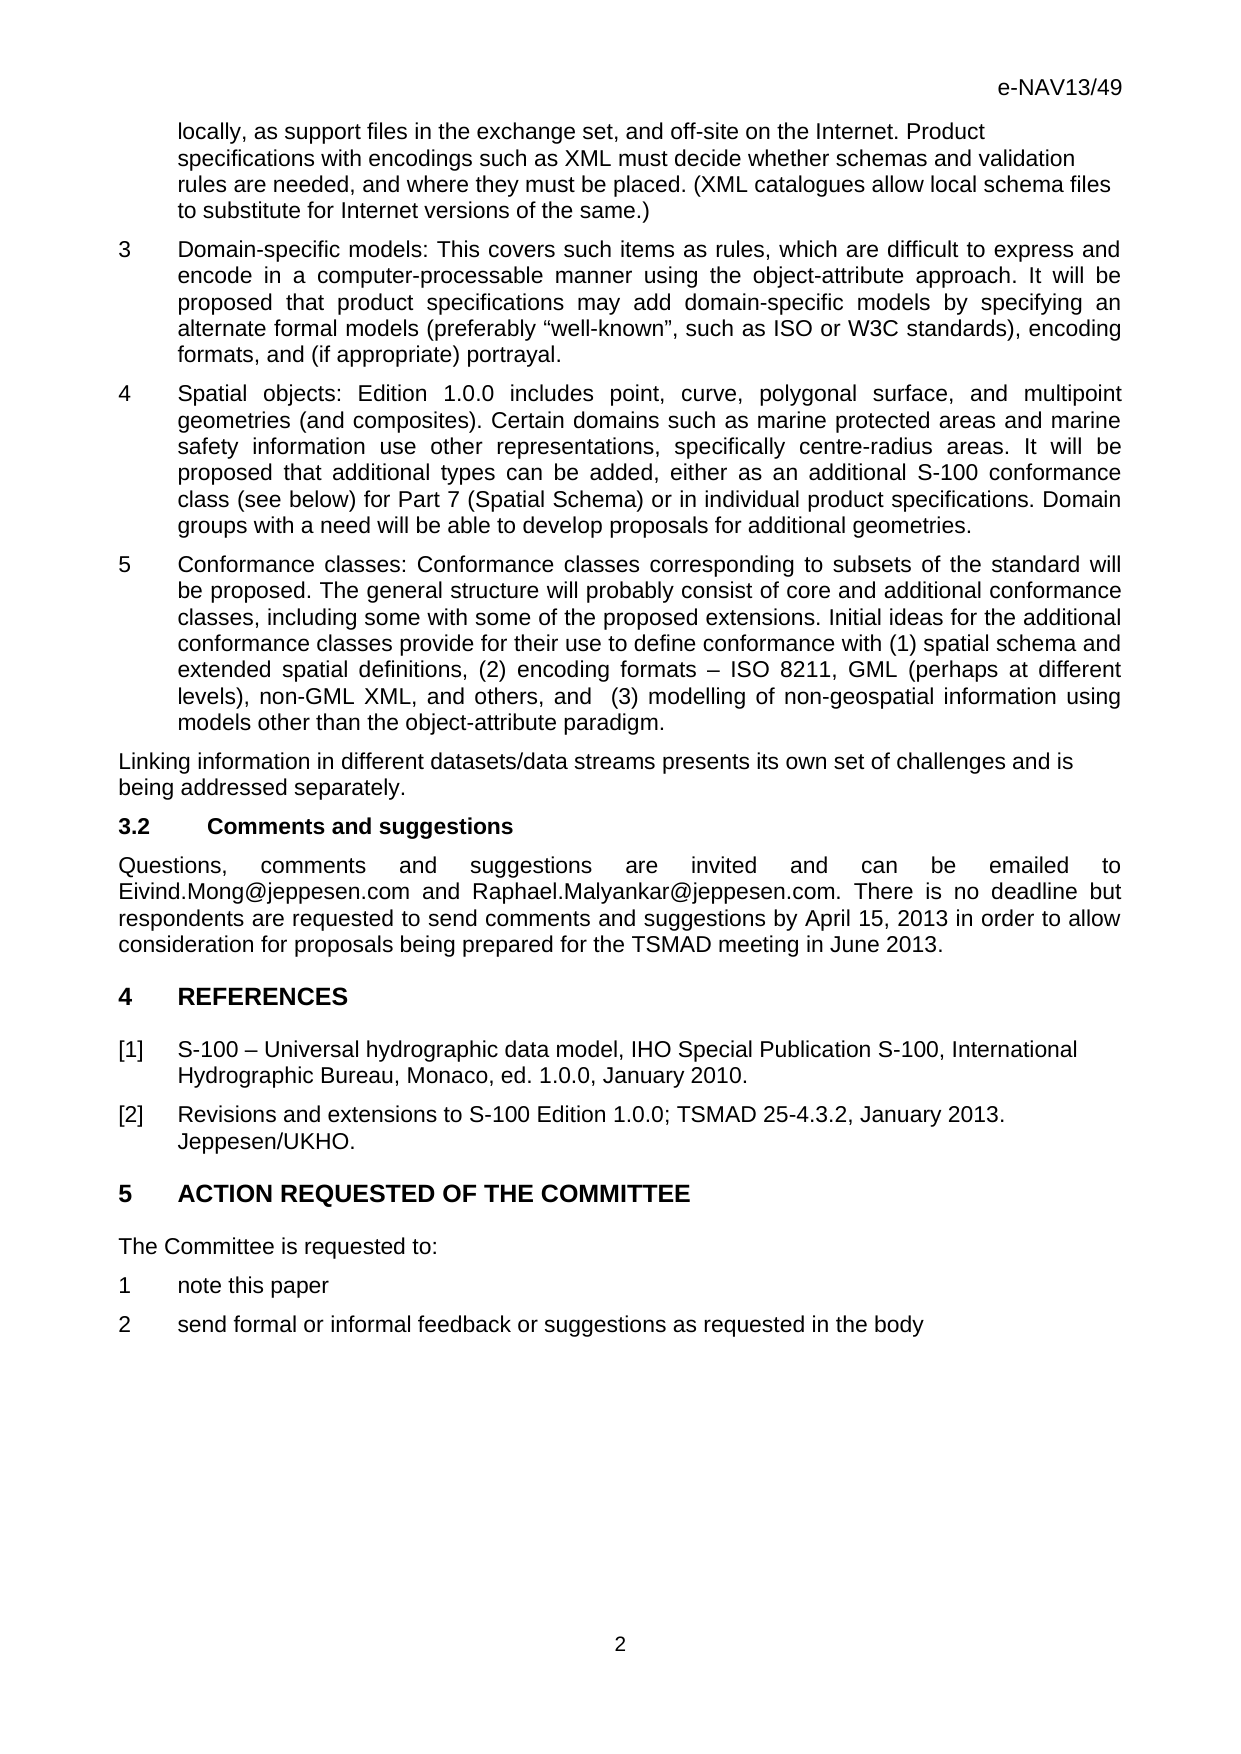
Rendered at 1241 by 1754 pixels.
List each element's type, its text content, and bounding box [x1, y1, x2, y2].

subtitle References [118, 982, 1122, 1011]
text S-100 – Universal hydrographic data model, IHO Special Publication S-100, International Hydrographic Bureau, Monaco, ed. 1.0.0, January 2010. [118, 1036, 1122, 1089]
text Revisions and extensions to S-100 Edition 1.0.0; TSMAD 25-4.3.2, January 2013. Jeppesen/UKHO. [118, 1101, 1122, 1154]
subtitle Comments and suggestions [118, 813, 1122, 839]
list Domain-specific models: This covers such items as rules, which are difficult to express and encode in a computer-processable manner using the object-attribute approach. It will be proposed that product specifications may add domain-specific models by specifying an alternate formal models (preferably “well-known”, such as ISO or W3C standards), encoding formats, and (if appropriate) portrayal. [118, 236, 1122, 368]
list note this paper [118, 1272, 1122, 1298]
text The Committee is requested to: [118, 1233, 1122, 1259]
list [177, 118, 1122, 223]
list Conformance classes: Conformance classes corresponding to subsets of the standard will be proposed. The general structure will probably consist of core and additional conformance classes, including some with some of the proposed extensions. Initial ideas for the additional conformance classes provide for their use to define conformance with (1) spatial schema and extended spatial definitions, (2) encoding formats – ISO 8211, GML (perhaps at different levels), non-GML XML, and others, and (3) modelling of non-geospatial information using models other than the object-attribute paradigm. [118, 551, 1122, 735]
subtitle Action requested of the Committee [118, 1179, 1122, 1208]
list Spatial objects: Edition 1.0.0 includes point, curve, polygonal surface, and multipoint geometries (and composites). Certain domains such as marine protected areas and marine safety information use other representations, specifically centre-radius areas. It will be proposed that additional types can be added, either as an additional S-100 conformance class (see below) for Part 7 (Spatial Schema) or in individual product specifications. Domain groups with a need will be able to develop proposals for additional geometries. [118, 380, 1122, 538]
text Questions, comments and suggestions are invited and can be emailed to Eivind.Mong@jeppesen.com and Raphael.Malyankar@jeppesen.com. There is no deadline but respondents are requested to send comments and suggestions by April 15, 2013 in order to allow consideration for proposals being prepared for the TSMAD meeting in June 2013. [118, 852, 1122, 957]
text Linking information in different datasets/data streams presents its own set of challenges and is being addressed separately. [118, 748, 1122, 801]
list send formal or informal feedback or suggestions as requested in the body [118, 1311, 1122, 1337]
